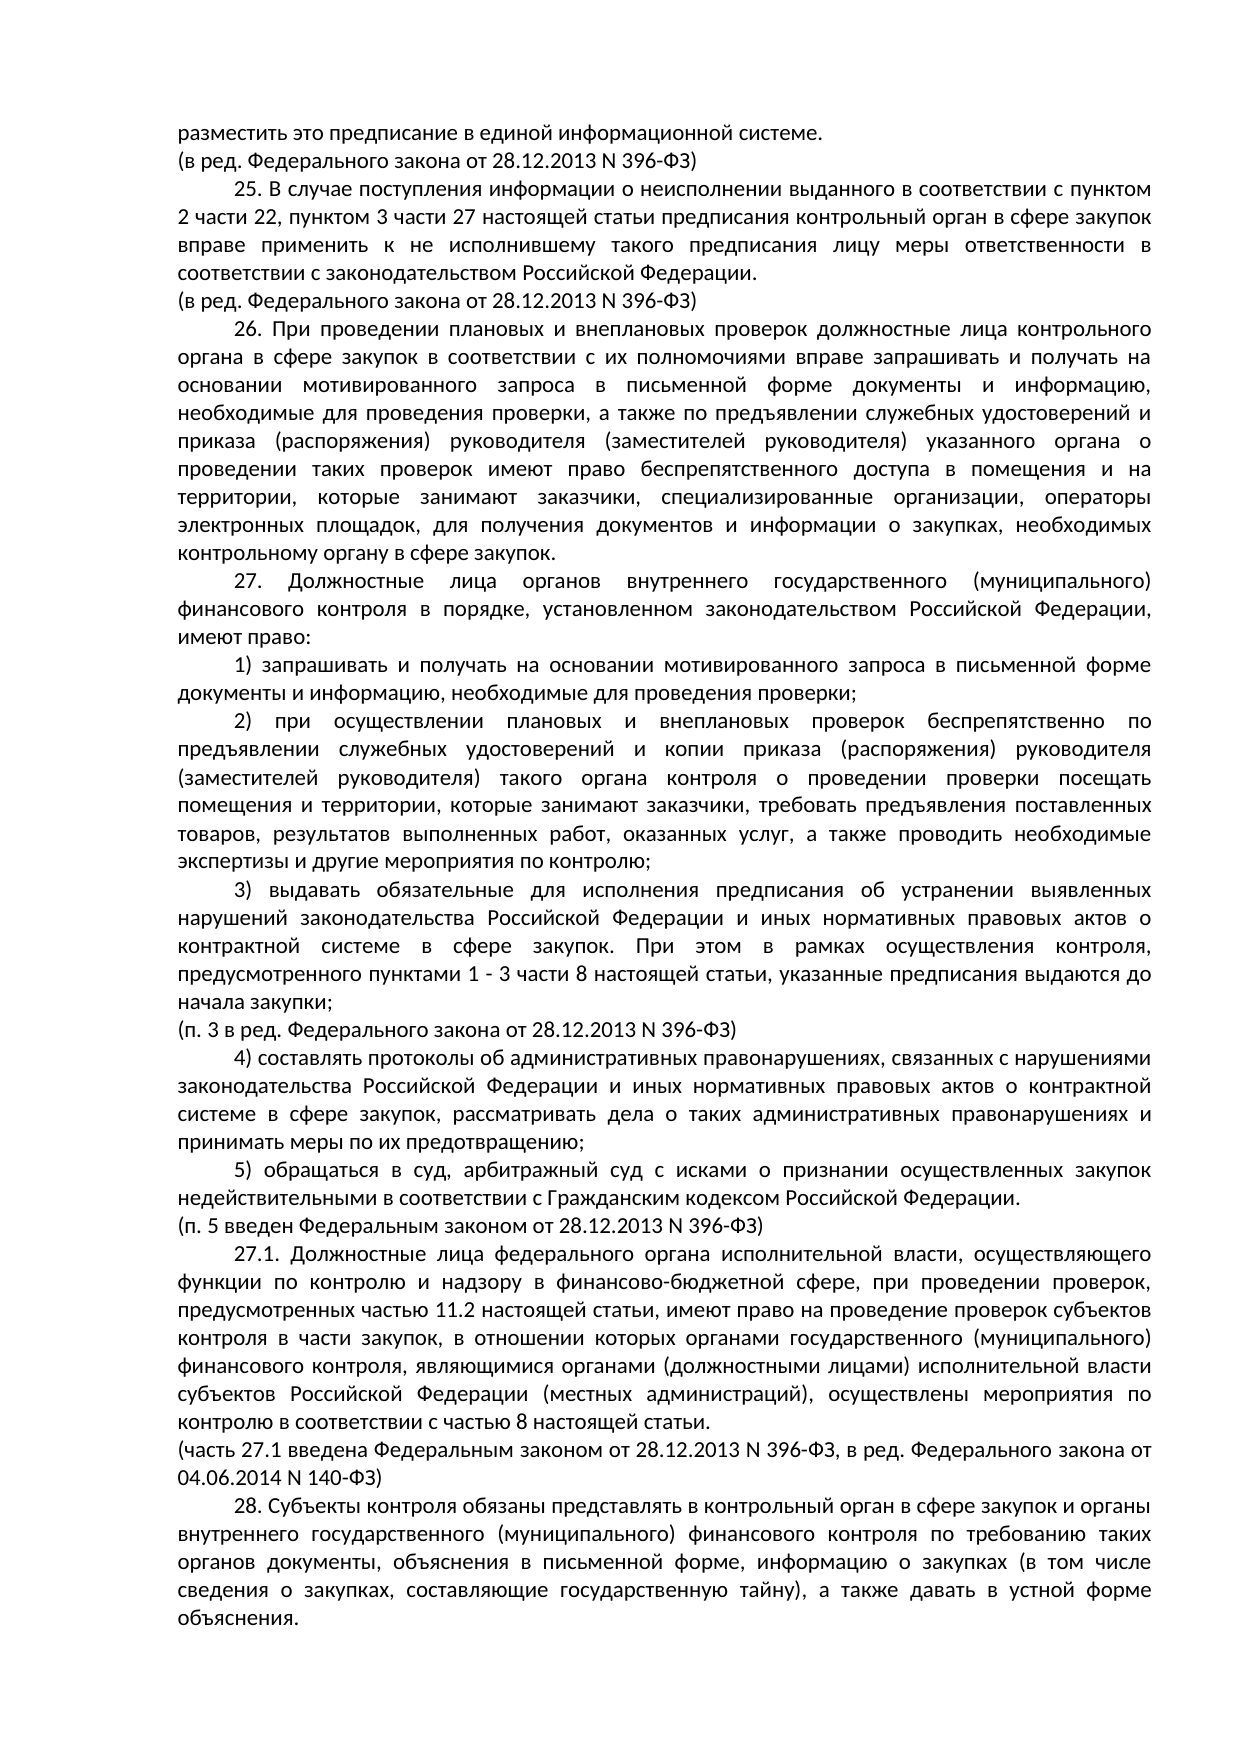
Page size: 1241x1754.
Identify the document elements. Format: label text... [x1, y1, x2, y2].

text (в ред. Федерального закона от 28.12.2013 N 396-ФЗ) [177, 146, 1152, 174]
text 5) обращаться в суд, арбитражный суд с исками о признании осуществленных закупок недействительными в соответствии с Гражданским кодексом Российской Федерации. [177, 1155, 1152, 1211]
text (часть 27.1 введена Федеральным законом от 28.12.2013 N 396-ФЗ, в ред. Федерального закона от 04.06.2014 N 140-ФЗ) [177, 1435, 1152, 1491]
text 25. В случае поступления информации о неисполнении выданного в соответствии с пунктом 2 части 22, пунктом 3 части 27 настоящей статьи предписания контрольный орган в сфере закупок вправе применить к не исполнившему такого предписания лицу меры ответственности в соответствии с законодательством Российской Федерации. [177, 174, 1152, 286]
text 4) составлять протоколы об административных правонарушениях, связанных с нарушениями законодательства Российской Федерации и иных нормативных правовых актов о контрактной системе в сфере закупок, рассматривать дела о таких административных правонарушениях и принимать меры по их предотвращению; [177, 1043, 1152, 1155]
text 28. Субъекты контроля обязаны представлять в контрольный орган в сфере закупок и органы внутреннего государственного (муниципального) финансового контроля по требованию таких органов документы, объяснения в письменной форме, информацию о закупках (в том числе сведения о закупках, составляющие государственную тайну), а также давать в устной форме объяснения. [177, 1491, 1152, 1631]
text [177, 118, 1152, 146]
text 26. При проведении плановых и внеплановых проверок должностные лица контрольного органа в сфере закупок в соответствии с их полномочиями вправе запрашивать и получать на основании мотивированного запроса в письменной форме документы и информацию, необходимые для проведения проверки, а также по предъявлении служебных удостоверений и приказа (распоряжения) руководителя (заместителей руководителя) указанного органа о проведении таких проверок имеют право беспрепятственного доступа в помещения и на территории, которые занимают заказчики, специализированные организации, операторы электронных площадок, для получения документов и информации о закупках, необходимых контрольному органу в сфере закупок. [177, 314, 1152, 566]
text (п. 3 в ред. Федерального закона от 28.12.2013 N 396-ФЗ) [177, 1015, 1152, 1043]
text 27.1. Должностные лица федерального органа исполнительной власти, осуществляющего функции по контролю и надзору в финансово-бюджетной сфере, при проведении проверок, предусмотренных частью 11.2 настоящей статьи, имеют право на проведение проверок субъектов контроля в части закупок, в отношении которых органами государственного (муниципального) финансового контроля, являющимися органами (должностными лицами) исполнительной власти субъектов Российской Федерации (местных администраций), осуществлены мероприятия по контролю в соответствии с частью 8 настоящей статьи. [177, 1239, 1152, 1435]
text 27. Должностные лица органов внутреннего государственного (муниципального) финансового контроля в порядке, установленном законодательством Российской Федерации, имеют право: [177, 566, 1152, 651]
text (п. 5 введен Федеральным законом от 28.12.2013 N 396-ФЗ) [177, 1211, 1152, 1239]
text 1) запрашивать и получать на основании мотивированного запроса в письменной форме документы и информацию, необходимые для проведения проверки; [177, 651, 1152, 707]
text 3) выдавать обязательные для исполнения предписания об устранении выявленных нарушений законодательства Российской Федерации и иных нормативных правовых актов о контрактной системе в сфере закупок. При этом в рамках осуществления контроля, предусмотренного пунктами 1 - 3 части 8 настоящей статьи, указанные предписания выдаются до начала закупки; [177, 875, 1152, 1015]
text 2) при осуществлении плановых и внеплановых проверок беспрепятственно по предъявлении служебных удостоверений и копии приказа (распоряжения) руководителя (заместителей руководителя) такого органа контроля о проведении проверки посещать помещения и территории, которые занимают заказчики, требовать предъявления поставленных товаров, результатов выполненных работ, оказанных услуг, а также проводить необходимые экспертизы и другие мероприятия по контролю; [177, 707, 1152, 875]
text (в ред. Федерального закона от 28.12.2013 N 396-ФЗ) [177, 286, 1152, 314]
